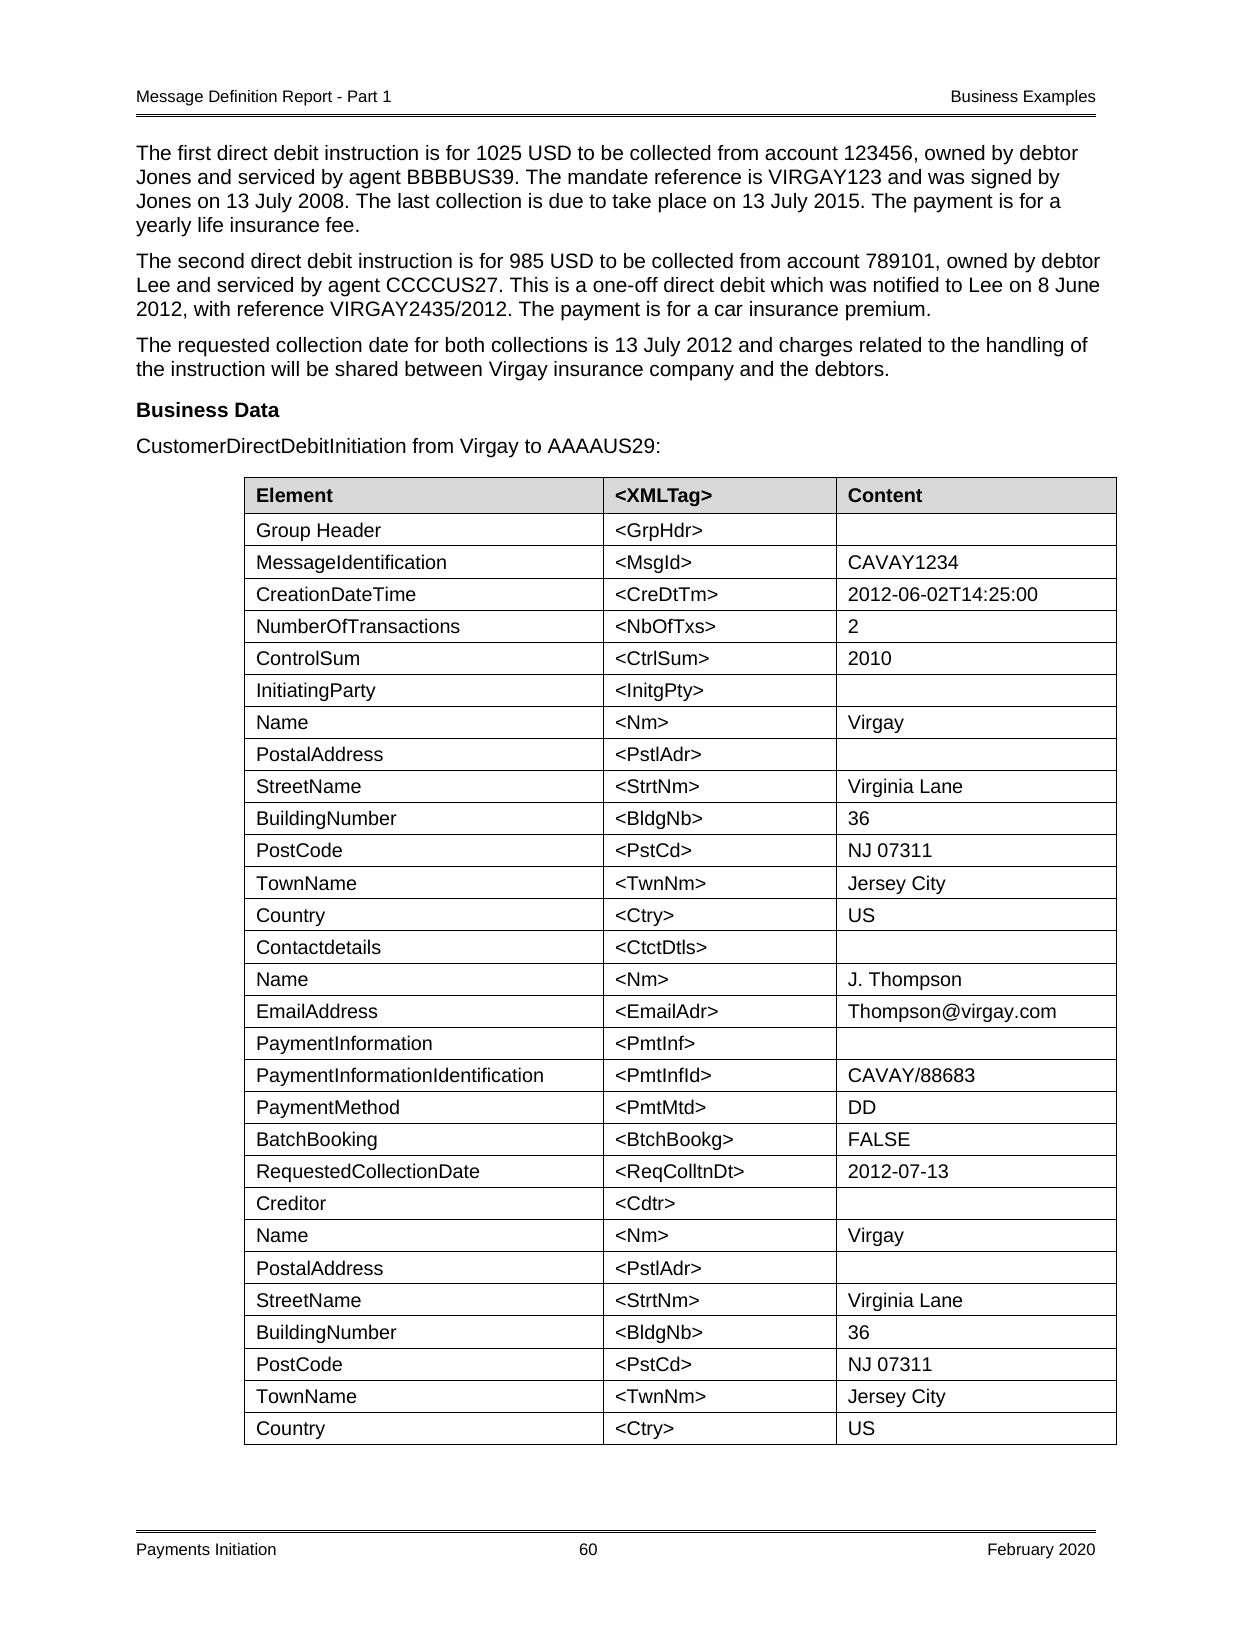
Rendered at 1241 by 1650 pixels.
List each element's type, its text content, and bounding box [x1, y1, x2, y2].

table_cell NumberOfTransactions [245, 611, 603, 642]
table_cell [837, 514, 1116, 545]
table_cell <PstlAdr> [604, 739, 836, 770]
table_cell Contactdetails [245, 931, 603, 962]
table_header Element [245, 478, 603, 513]
table_cell Creditor [245, 1188, 603, 1219]
table_cell [837, 1028, 1116, 1059]
table_cell <Ctry> [604, 1413, 836, 1444]
table_cell Virginia Lane [837, 771, 1116, 802]
table_cell <Nm> [604, 964, 836, 994]
table_cell <NbOfTxs> [604, 611, 836, 642]
table_cell <InitgPty> [604, 675, 836, 706]
table_cell <ReqColltnDt> [604, 1156, 836, 1187]
text The first direct debit instruction is for 1025 USD to be collected from account 123456, owned by debtor Jones and serviced by agent BBBBUS39. The mandate reference is VIRGAY123 and was signed by Jones on 13 July 2008. The last collection is due to take place on 13 July 2015. The payment is for a yearly life insurance fee. [136, 141, 1104, 236]
table_cell Group Header [245, 514, 603, 545]
table_cell InitiatingParty [245, 675, 603, 706]
table_cell Name [245, 964, 603, 994]
table_cell StreetName [245, 771, 603, 802]
table_cell BatchBooking [245, 1124, 603, 1155]
table_cell <CreDtTm> [604, 579, 836, 609]
table_cell FALSE [837, 1124, 1116, 1155]
table_cell NJ 07311 [837, 835, 1116, 866]
table_cell BuildingNumber [245, 803, 603, 834]
table_cell Thompson@virgay.com [837, 996, 1116, 1027]
text The second direct debit instruction is for 985 USD to be collected from account 789101, owned by debtor Lee and serviced by agent CCCCUS27. This is a one-off direct debit which was notified to Lee on 8 June 2012, with reference VIRGAY2435/2012. The payment is for a car insurance premium. [136, 249, 1104, 321]
table_cell 2012-07-13 [837, 1156, 1116, 1187]
table_cell [837, 675, 1116, 706]
table_cell <Nm> [604, 1220, 836, 1251]
table_cell <PstCd> [604, 1349, 836, 1379]
table_header <XMLTag> [604, 478, 836, 513]
table_cell [837, 1188, 1116, 1219]
table_cell PaymentMethod [245, 1092, 603, 1123]
table_cell <StrtNm> [604, 1284, 836, 1315]
table_cell CreationDateTime [245, 579, 603, 609]
table_cell 2010 [837, 643, 1116, 674]
table_cell 2 [837, 611, 1116, 642]
table_cell <Ctry> [604, 899, 836, 930]
table_cell Jersey City [837, 867, 1116, 898]
table_cell NJ 07311 [837, 1349, 1116, 1379]
table_cell Name [245, 1220, 603, 1251]
table_cell <Cdtr> [604, 1188, 836, 1219]
table_cell <PstlAdr> [604, 1252, 836, 1283]
table_cell US [837, 1413, 1116, 1444]
table_cell <BtchBookg> [604, 1124, 836, 1155]
table_cell <BldgNb> [604, 1316, 836, 1347]
table_cell <StrtNm> [604, 771, 836, 802]
table_cell RequestedCollectionDate [245, 1156, 603, 1187]
table_cell TownName [245, 1381, 603, 1412]
table_cell PostalAddress [245, 739, 603, 770]
table_cell 36 [837, 1316, 1116, 1347]
table_cell PostCode [245, 835, 603, 866]
table_cell <EmailAdr> [604, 996, 836, 1027]
table_cell <GrpHdr> [604, 514, 836, 545]
table_cell CAVAY/88683 [837, 1060, 1116, 1091]
text The requested collection date for both collections is 13 July 2012 and charges related to the handling of the instruction will be shared between Virgay insurance company and the debtors. [136, 333, 1104, 381]
table_cell <TwnNm> [604, 867, 836, 898]
table_cell <CtrlSum> [604, 643, 836, 674]
table_cell 36 [837, 803, 1116, 834]
table_cell PostCode [245, 1349, 603, 1379]
table_header Content [837, 478, 1116, 513]
table_cell Name [245, 707, 603, 738]
table_cell <BldgNb> [604, 803, 836, 834]
table_cell US [837, 899, 1116, 930]
table_cell <PmtInf> [604, 1028, 836, 1059]
table_cell [837, 1252, 1116, 1283]
table_cell StreetName [245, 1284, 603, 1315]
table_cell Virgay [837, 1220, 1116, 1251]
table_cell DD [837, 1092, 1116, 1123]
table_cell PaymentInformationIdentification [245, 1060, 603, 1091]
table_cell <MsgId> [604, 546, 836, 577]
table_cell ControlSum [245, 643, 603, 674]
table_cell <PmtMtd> [604, 1092, 836, 1123]
text Business Data [136, 398, 1104, 422]
table_cell TownName [245, 867, 603, 898]
table_cell <PmtInfId> [604, 1060, 836, 1091]
table_cell Virgay [837, 707, 1116, 738]
table_cell PostalAddress [245, 1252, 603, 1283]
table_cell MessageIdentification [245, 546, 603, 577]
table_cell Country [245, 899, 603, 930]
table_cell [837, 931, 1116, 962]
table_cell PaymentInformation [245, 1028, 603, 1059]
table_cell [837, 739, 1116, 770]
table_cell BuildingNumber [245, 1316, 603, 1347]
table_cell Country [245, 1413, 603, 1444]
text CustomerDirectDebitInitiation from Virgay to AAAAUS29: [136, 434, 1104, 458]
table_cell J. Thompson [837, 964, 1116, 994]
table_cell Jersey City [837, 1381, 1116, 1412]
table_cell <TwnNm> [604, 1381, 836, 1412]
table_cell CAVAY1234 [837, 546, 1116, 577]
table_cell <PstCd> [604, 835, 836, 866]
table_cell Virginia Lane [837, 1284, 1116, 1315]
table_cell <CtctDtls> [604, 931, 836, 962]
table_cell 2012-06-02T14:25:00 [837, 579, 1116, 609]
table_cell <Nm> [604, 707, 836, 738]
table_cell EmailAddress [245, 996, 603, 1027]
